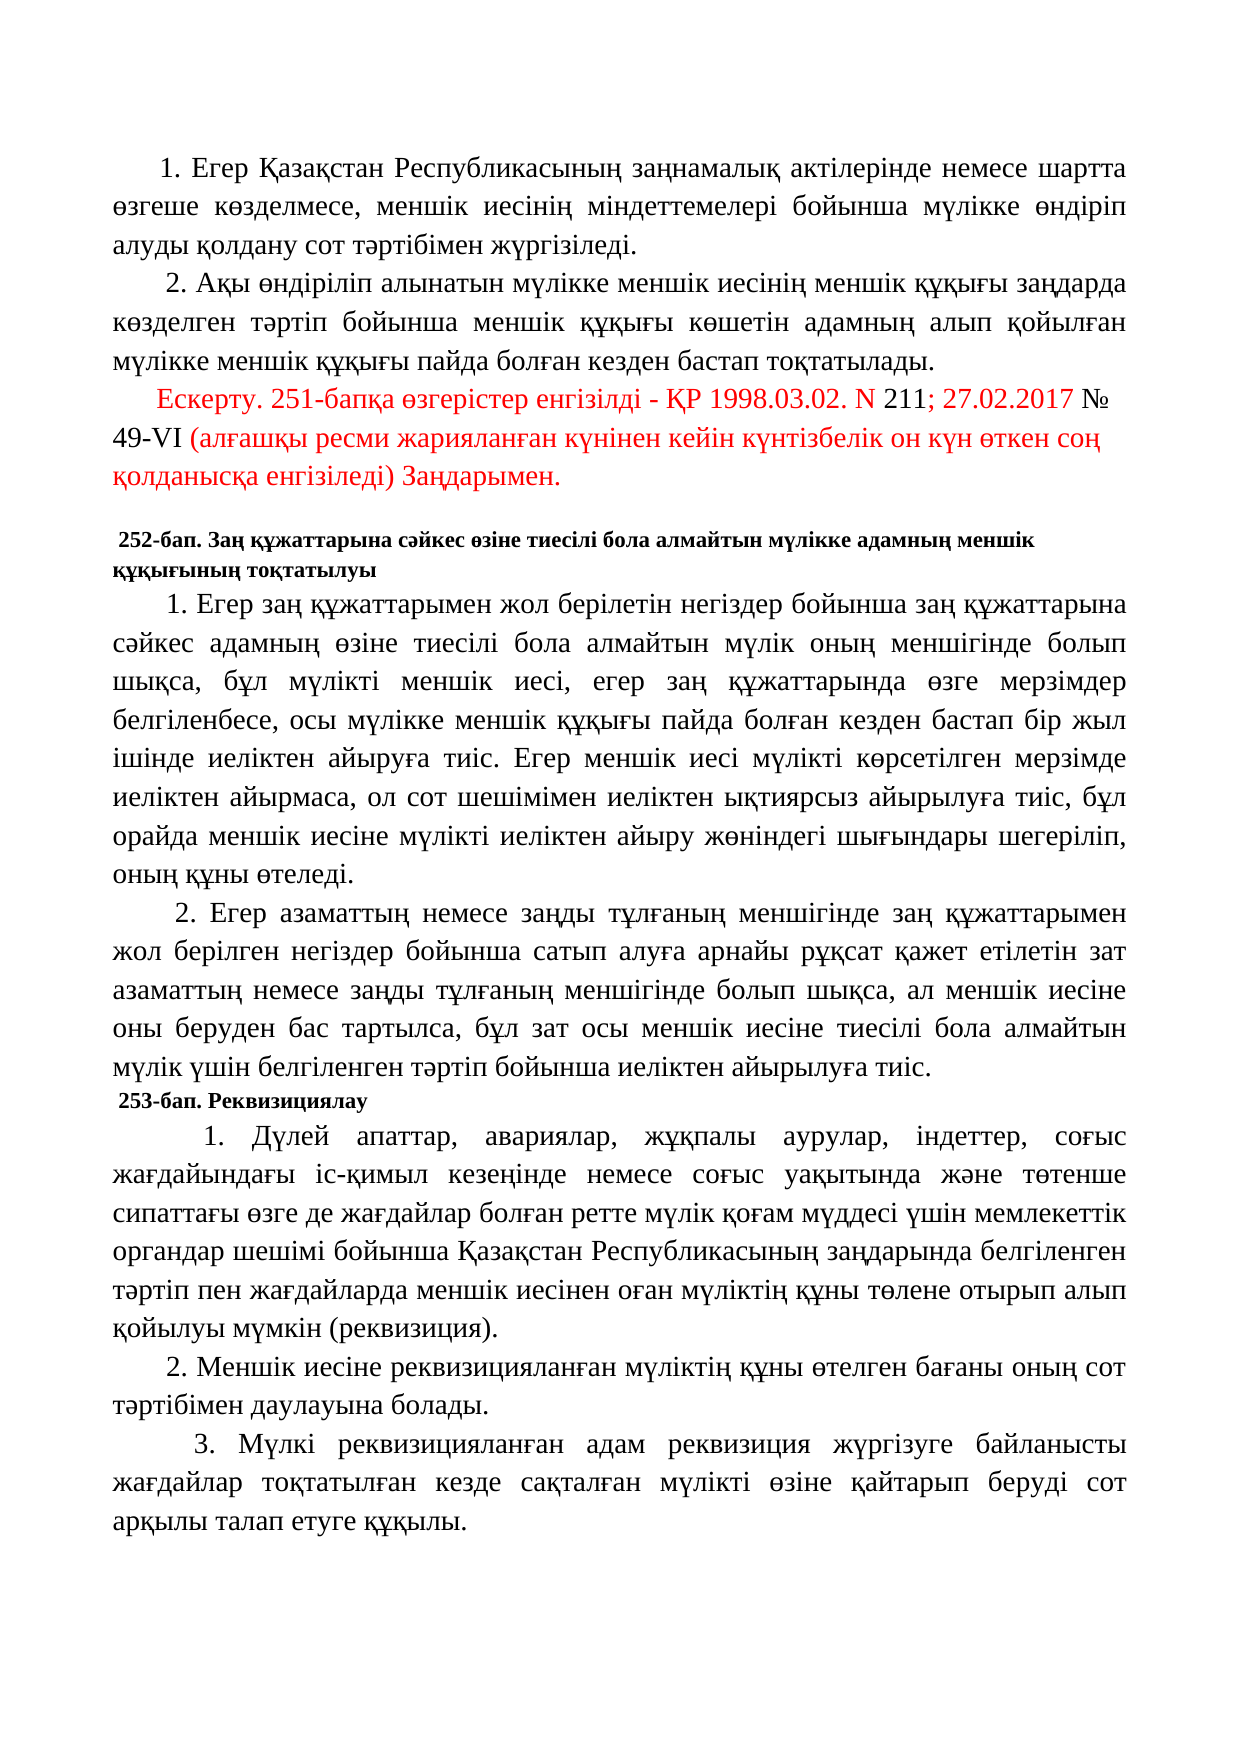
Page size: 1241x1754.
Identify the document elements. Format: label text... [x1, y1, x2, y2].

text 252-бап. Заң құжаттарына сәйкес өзiне тиесiлi бола алмайтын мүлiкке адамның меншiк құқығының тоқтатылуы [112, 526, 1128, 582]
text 1. Дүлей апаттар, авариялар, жұқпалы аурулар, iндеттер, соғыс жағдайындағы іс-қимыл кезеңінде немесе соғыс уақытында және төтенше сипаттағы өзге де жағдайлар болған ретте мүлiк қоғам мүддесi үшiн мемлекеттiк органдар шешiмi бойынша Қазақстан Республикасының заңдарында белгiленген тәртiп пен жағдайларда меншiк иесiнен оған мүлiктiң құны төлене отырып алып қойылуы мүмкiн (реквизиция). [112, 1118, 1128, 1344]
text 3. Мүлкi реквизицияланған адам реквизиция жүргiзуге байланысты жағдайлар тоқтатылған кезде сақталған мүлiктi өзiне қайтарып берудi сот арқылы талап етуге құқылы. [112, 1426, 1128, 1537]
text 2. Ақы өндiрiлiп алынатын мүлiкке меншiк иесiнiң меншiк құқығы заңдарда көзделген тәртiп бойынша меншiк құқығы көшетiн адамның алып қойылған мүлiкке меншiк құқығы пайда болған кезден бастап тоқтатылады. [112, 266, 1128, 376]
text 2. Егер азаматтың немесе заңды тұлғаның меншiгiнде заң құжаттарымен жол берiлген негiздер бойынша сатып алуға арнайы рұқсат қажет етiлетiн зат азаматтың немесе заңды тұлғаның меншiгiнде болып шықса, ал меншiк иесiне оны беруден бас тартылса, бұл зат осы меншiк иесiне тиесiлi бола алмайтын мүлiк үшiн белгiленген тәртiп бойынша иелiктен айырылуға тиiс. [112, 895, 1128, 1082]
text Ескерту. 251-бапқа өзгерістер енгізілді - ҚР 1998.03.02. N 211; 27.02.2017 № 49-VI (алғашқы ресми жарияланған күнінен кейін күнтізбелік он күн өткен соң қолданысқа енгізіледі) Заңдарымен. [112, 381, 1128, 522]
text 253-бап. Реквизициялау [112, 1087, 1128, 1114]
text 1. Егер Қазақстан Республикасының заңнамалық актілерінде немесе шартта өзгеше көзделмесе, меншiк иесiнiң мiндеттемелерi бойынша мүлiкке өндiрiп алуды қолдану сот тәртiбiмен жүргiзiледi. [112, 150, 1128, 261]
text 2. Меншiк иесiне реквизицияланған мүлiктiң құны өтелген бағаны оның сот тәртiбiмен даулауына болады. [112, 1349, 1128, 1421]
text 1. Егер заң құжаттарымен жол берiлетiн негiздер бойынша заң құжаттарына сәйкес адамның өзiне тиесiлi бола алмайтын мүлiк оның меншiгiнде болып шықса, бұл мүлiктi меншiк иесi, егер заң құжаттарында өзге мерзiмдер белгiленбесе, осы мүлiкке меншiк құқығы пайда болған кезден бастап бiр жыл iшiнде иелiктен айыруға тиiс. Егер меншiк иесi мүлiктi көрсетiлген мерзiмде иелiктен айырмаса, ол сот шешiмiмен иелiктен ықтиярсыз айырылуға тиiс, бұл орайда меншiк иесiне мүлiктi иелiктен айыру жөнiндегi шығындары шегерiлiп, оның құны өтеледi. [112, 586, 1128, 890]
